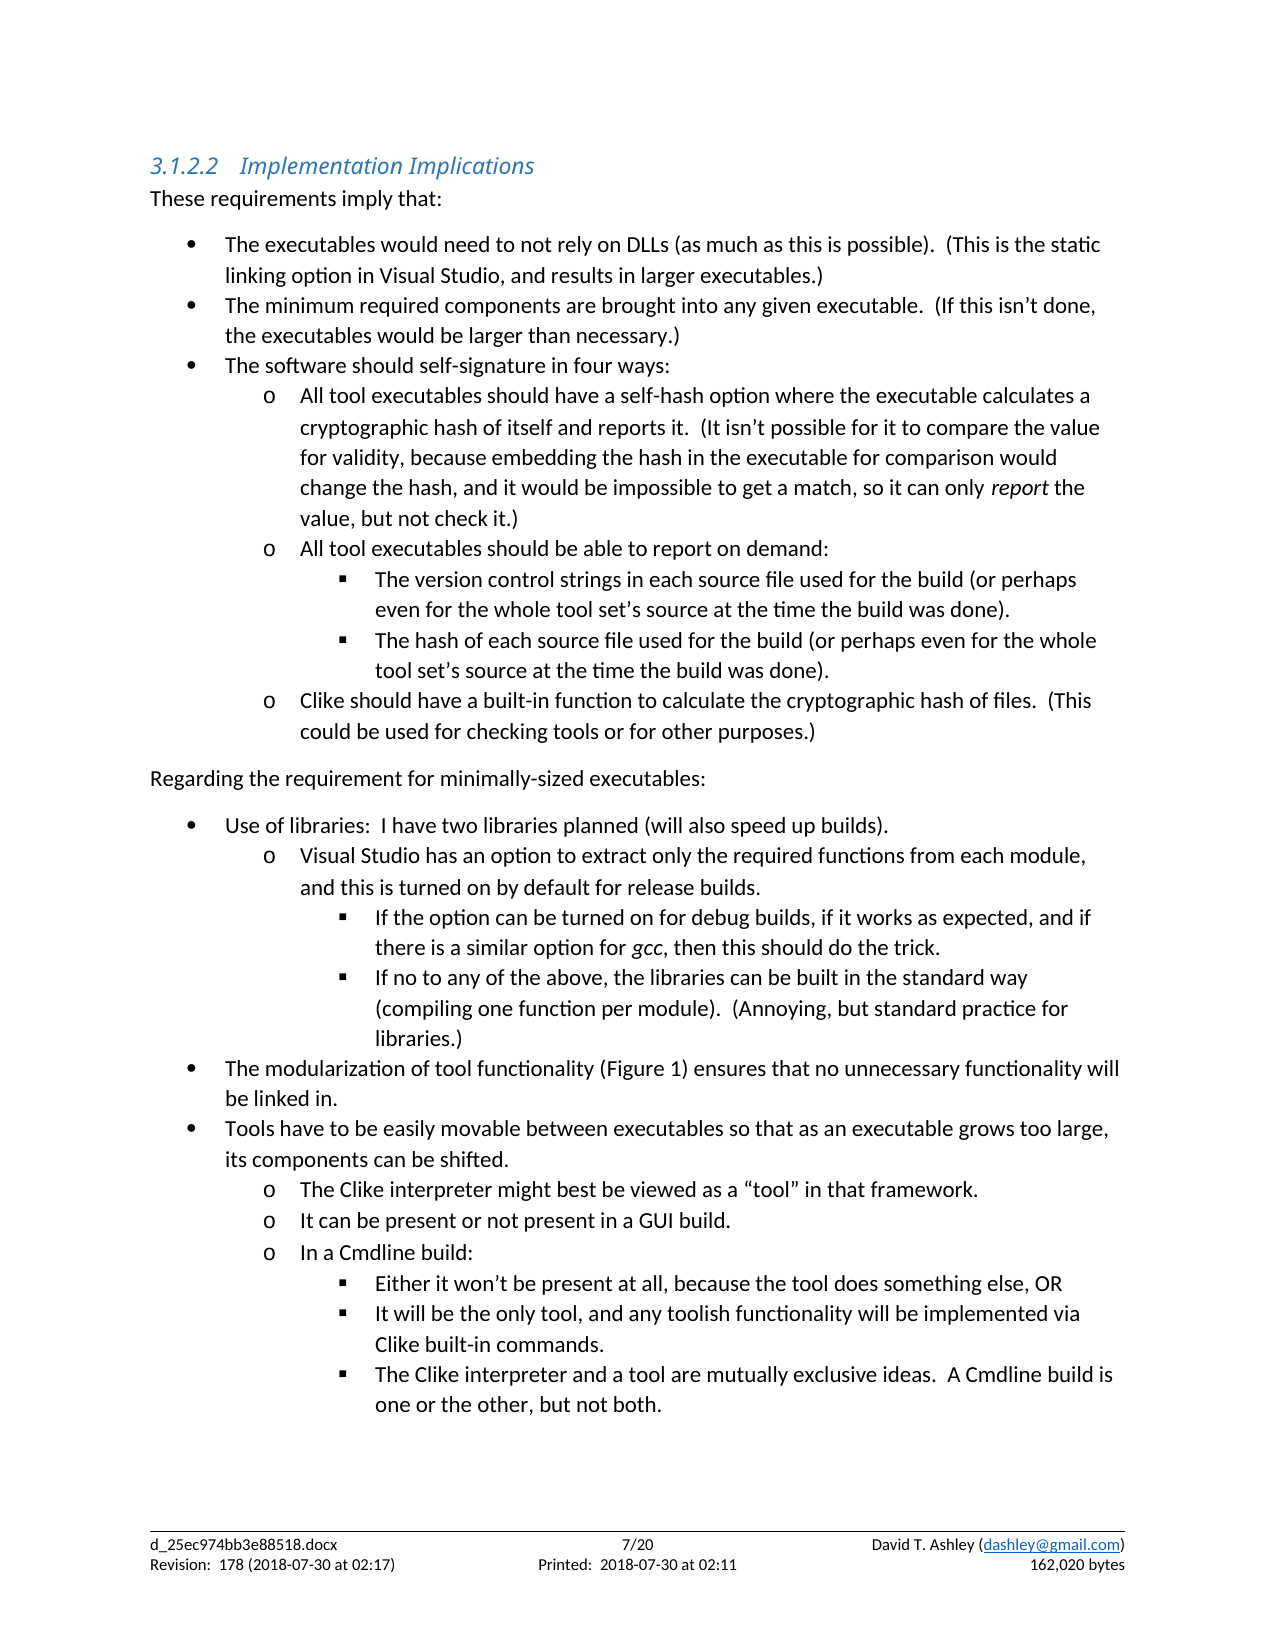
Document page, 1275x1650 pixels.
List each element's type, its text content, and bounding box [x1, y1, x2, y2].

list The hash of each source file used for the build (or perhaps even for the whole tool set’s source at the time the build was done). [337, 626, 1125, 684]
list Tools have to be easily movable between executables so that as an executable grows too large, its components can be shifted. [187, 1114, 1125, 1173]
list Either it won’t be present at all, because the tool does something else, OR [337, 1269, 1125, 1297]
list If the option can be turned on for debug builds, if it works as expected, and if there is a similar option for gcc, then this should do the trick. [337, 903, 1125, 961]
list Visual Studio has an option to extract only the required functions from each module, and this is turned on by default for release builds. [262, 841, 1125, 901]
list The executables would need to not rely on DLLs (as much as this is possible). (This is the static linking option in Visual Studio, and results in larger executables.) [187, 231, 1125, 289]
list If no to any of the above, the libraries can be built in the standard way (compiling one function per module). (Annoying, but standard practice for libraries.) [337, 963, 1125, 1052]
list It can be present or not present in a GUI build. [262, 1206, 1125, 1236]
list The Clike interpreter might best be viewed as a “tool” in that framework. [262, 1175, 1125, 1204]
list Use of libraries: I have two libraries planned (will also speed up builds). [187, 811, 1125, 839]
list In a Cmdline build: [262, 1238, 1125, 1267]
list The software should self-signature in four ways: [187, 351, 1125, 379]
list The modularization of tool functionality (Figure 1) ensures that no unnecessary functionality will be linked in. [187, 1054, 1125, 1112]
list It will be the only tool, and any toolish functionality will be implemented via Clike built-in commands. [337, 1299, 1125, 1358]
list All tool executables should be able to report on demand: [262, 534, 1125, 563]
list The version control strings in each source file used for the build (or perhaps even for the whole tool set’s source at the time the build was done). [337, 565, 1125, 623]
subtitle Implementation Implications [150, 150, 1125, 181]
text These requirements imply that: [150, 184, 1125, 212]
list All tool executables should have a self-hash option where the executable calculates a cryptographic hash of itself and reports it. (It isn’t possible for it to compare the value for validity, because embedding the hash in the executable for comparison would change the hash, and it would be impossible to get a match, so it can only report the value, but not check it.) [262, 382, 1125, 532]
list Clike should have a built-in function to calculate the cryptographic hash of files. (This could be used for checking tools or for other purposes.) [262, 686, 1125, 746]
list The minimum required components are brought into any given executable. (If this isn’t done, the executables would be larger than necessary.) [187, 291, 1125, 349]
list The Clike interpreter and a tool are mutually exclusive ideas. A Cmdline build is one or the other, but not both. [337, 1360, 1125, 1418]
text Regarding the requirement for minimally-sized executables: [150, 764, 1125, 792]
